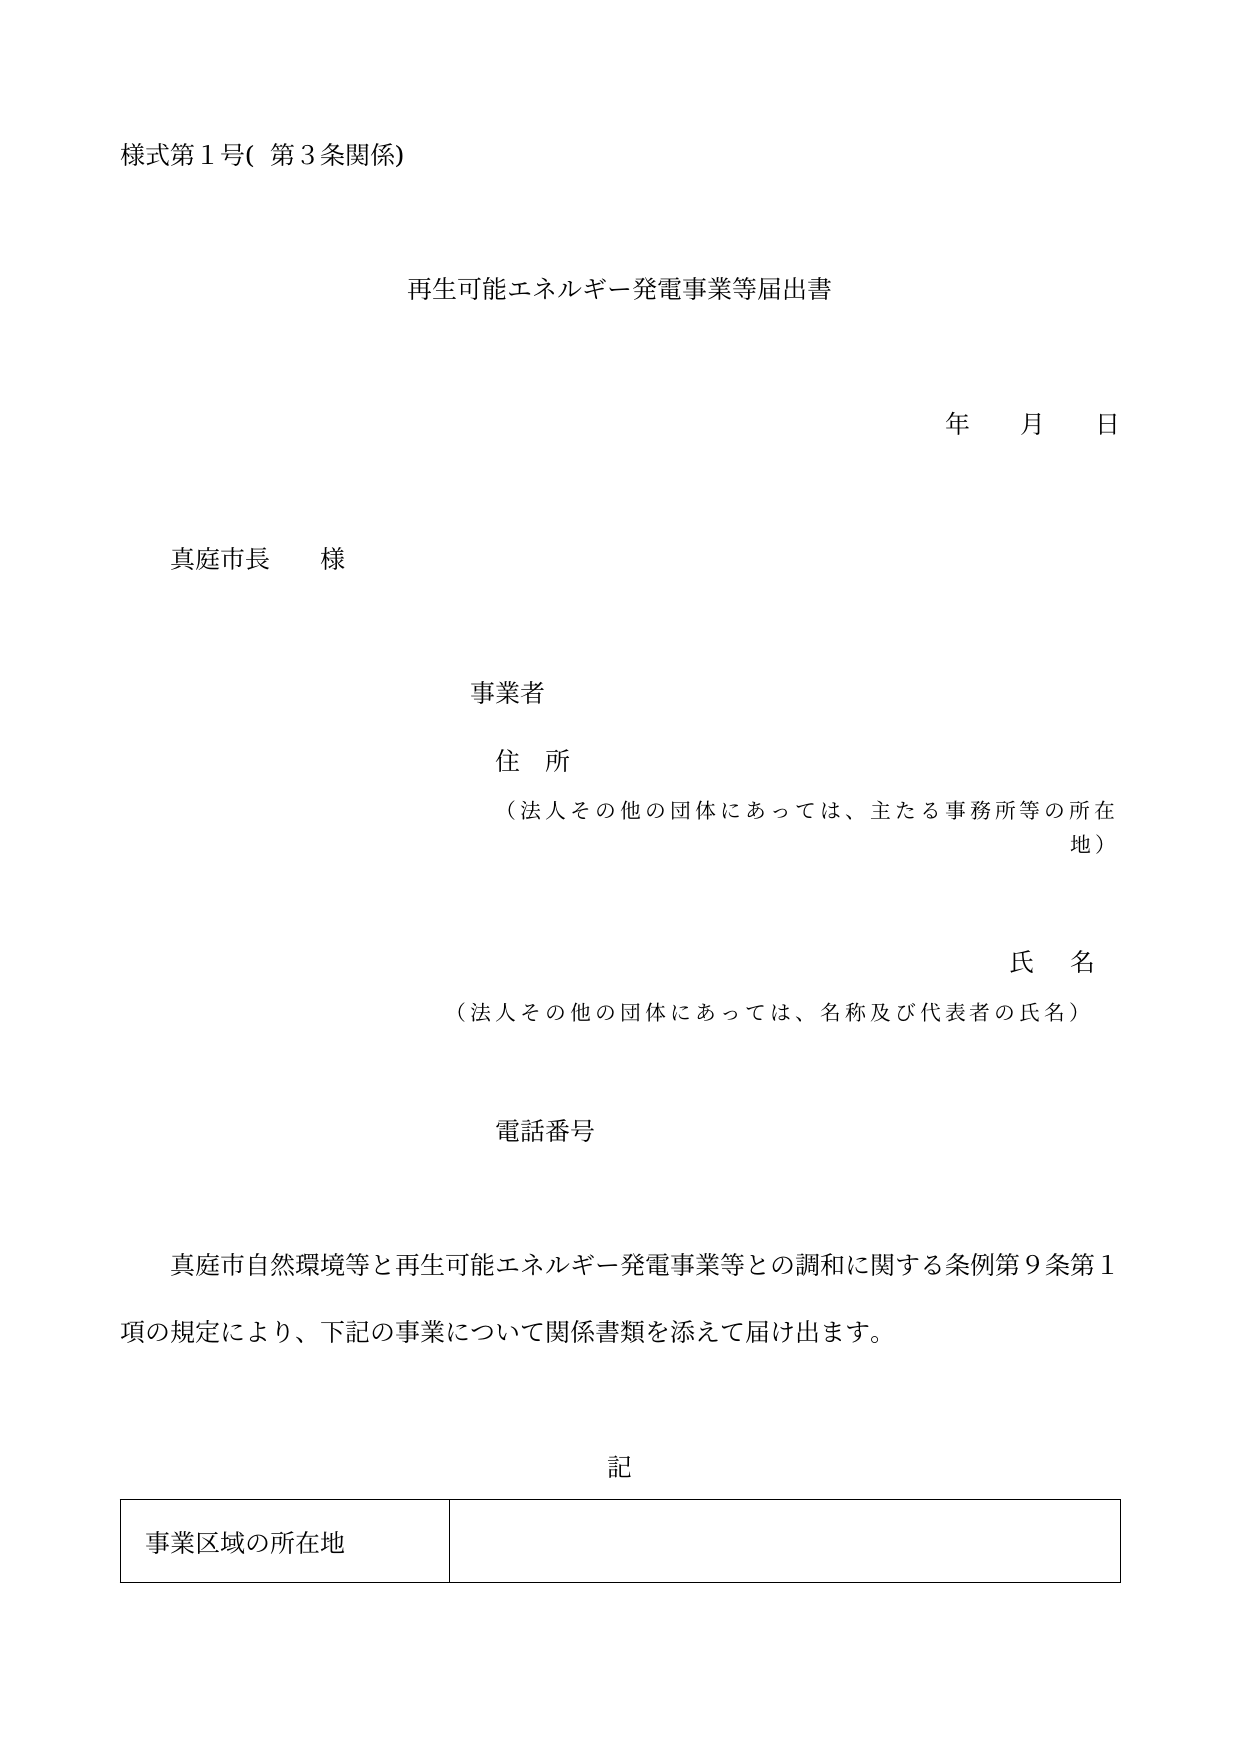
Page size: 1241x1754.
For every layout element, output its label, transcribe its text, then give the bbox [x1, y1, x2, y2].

text 住 所 [383, 726, 1120, 793]
text 真庭市自然環境等と再生可能エネルギー発電事業等との調和に関する条例第９条第１項の規定により、下記の事業について関係書類を添えて届け出ます。 [120, 1230, 1120, 1365]
table_header 事業区域の所在地 [121, 1500, 449, 1582]
text （法人その他の団体にあっては、主たる事務所等の所在地） [383, 793, 1120, 860]
text 電話番号 [383, 1096, 1120, 1163]
text 事業者 [295, 658, 1120, 726]
text 再生可能エネルギー発電事業等届出書 [120, 254, 1120, 322]
text 様式第１号(第３条関係) [120, 120, 1120, 187]
text 真庭市長 様 [120, 524, 1120, 591]
text 記 [120, 1432, 1120, 1499]
text （法人その他の団体にあっては、名称及び代表者の氏名） [295, 995, 1095, 1028]
text 年 月 日 [120, 389, 1120, 456]
table_header [450, 1500, 1120, 1582]
text 氏名 [295, 927, 1095, 995]
